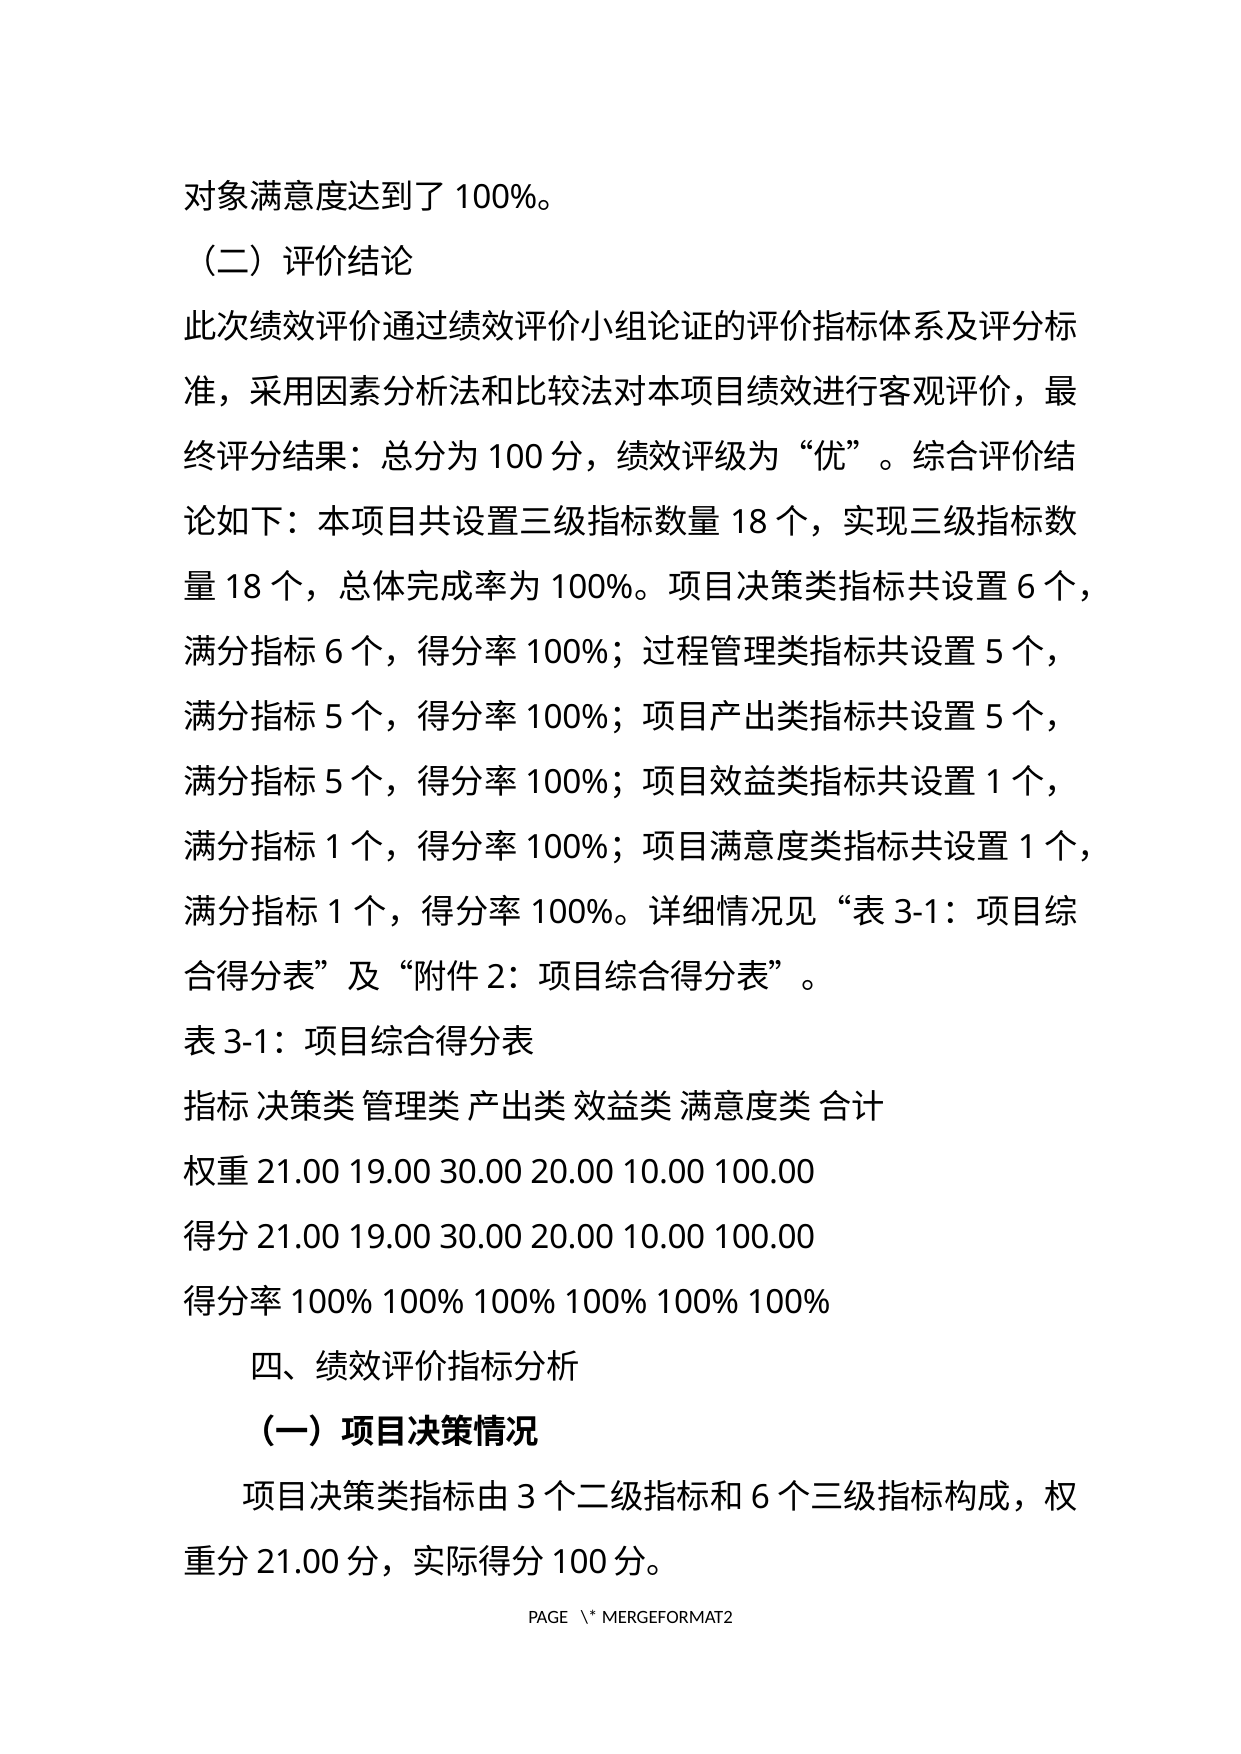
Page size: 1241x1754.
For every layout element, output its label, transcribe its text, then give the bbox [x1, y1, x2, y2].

text 四、绩效评价指标分析 [183, 1332, 1078, 1397]
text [183, 1462, 1078, 1592]
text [183, 162, 1078, 1332]
text （一）项目决策情况 [183, 1397, 1078, 1462]
